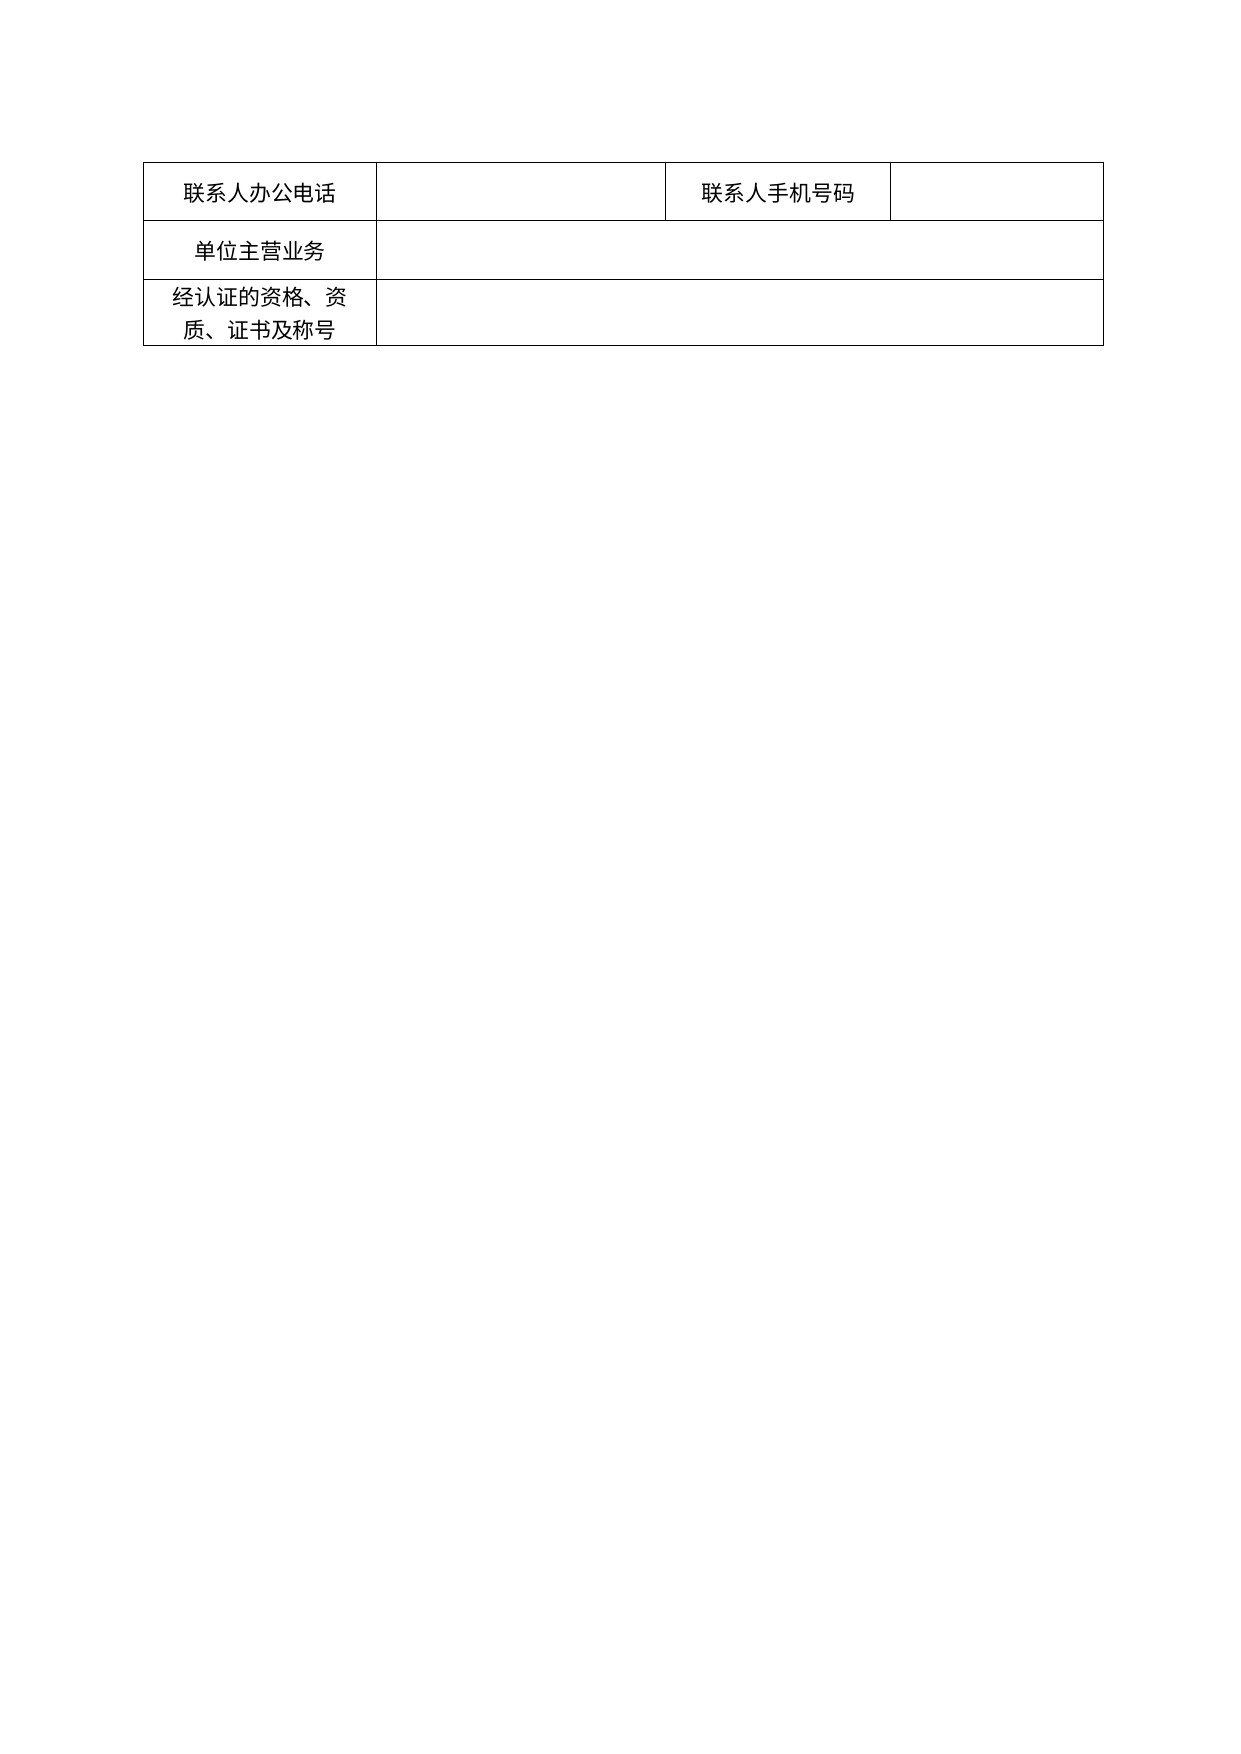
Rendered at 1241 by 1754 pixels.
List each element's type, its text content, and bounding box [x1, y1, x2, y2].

table_cell [891, 163, 1103, 220]
table_cell 联系人办公电话 [144, 163, 376, 220]
table_cell [377, 280, 1103, 345]
table_cell [377, 221, 1103, 279]
table_cell 单位主营业务 [144, 221, 376, 279]
table_cell 经认证的资格、资质、证书及称号 [144, 280, 376, 345]
table_cell [377, 163, 665, 220]
table_cell 联系人手机号码 [666, 163, 890, 220]
